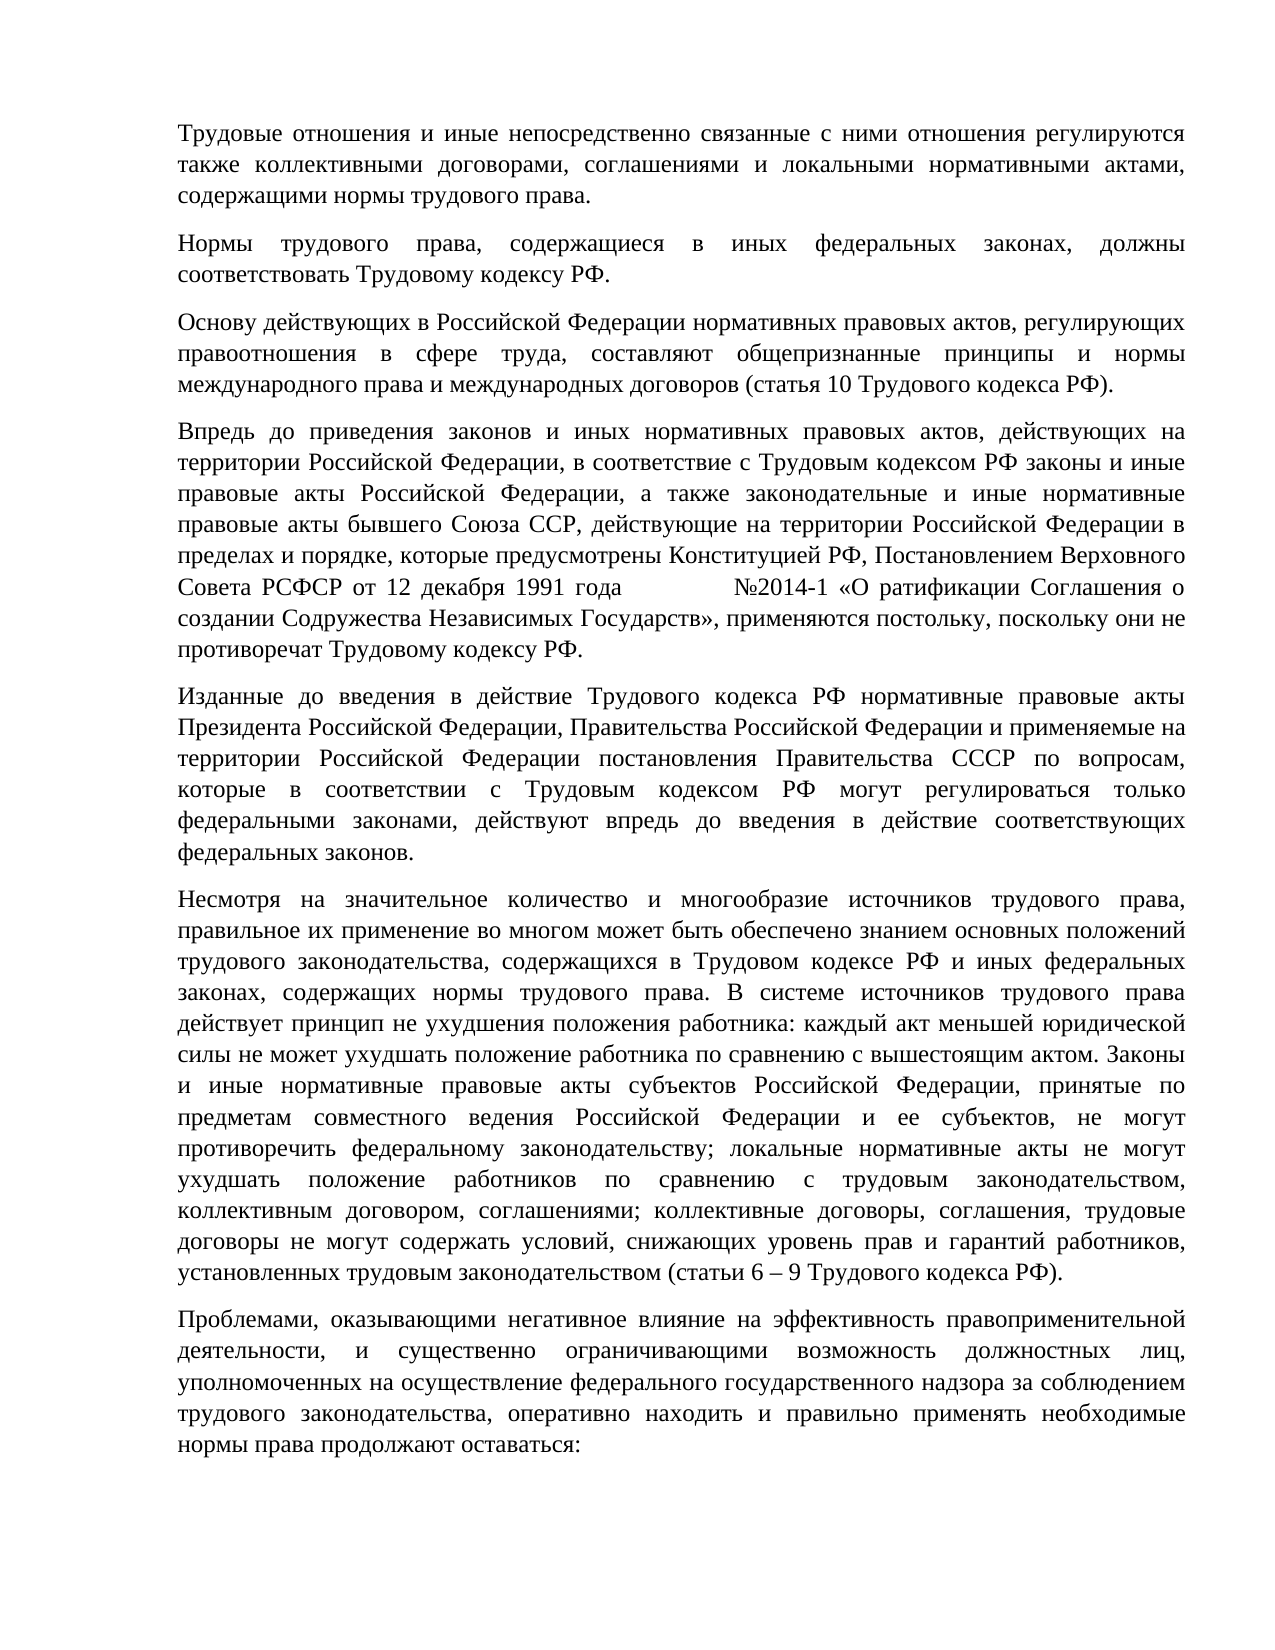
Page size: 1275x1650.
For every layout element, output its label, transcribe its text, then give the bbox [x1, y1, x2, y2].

text Впредь до приведения законов и иных нормативных правовых актов, действующих на территории Российской Федерации, в соответствие с Трудовым кодексом РФ законы и иные правовые акты Российской Федерации, а также законодательные и иные нормативные правовые акты бывшего Союза ССР, действующие на территории Российской Федерации в пределах и порядке, которые предусмотрены Конституцией РФ, Постановлением Верховного Совета РСФСР от 12 декабря 1991 года №2014-1 «О ратификации Соглашения о создании Содружества Независимых Государств», применяются постольку, поскольку они не противоречат Трудовому кодексу РФ. [177, 416, 1186, 662]
text Основу действующих в Российской Федерации нормативных правовых актов, регулирующих правоотношения в сфере труда, составляют общепризнанные принципы и нормы международного права и международных договоров (статья 10 Трудового кодекса РФ). [177, 307, 1186, 397]
text Изданные до введения в действие Трудового кодекса РФ нормативные правовые акты Президента Российской Федерации, Правительства Российской Федерации и применяемые на территории Российской Федерации постановления Правительства СССР по вопросам, которые в соответствии с Трудовым кодексом РФ могут регулироваться только федеральными законами, действуют впредь до введения в действие соответствующих федеральных законов. [177, 681, 1186, 865]
text Трудовые отношения и иные непосредственно связанные с ними отношения регулируются также коллективными договорами, соглашениями и локальными нормативными актами, содержащими нормы трудового права. [177, 118, 1186, 209]
text Нормы трудового права, содержащиеся в иных федеральных законах, должны соответствовать Трудовому кодексу РФ. [177, 228, 1186, 288]
text Проблемами, оказывающими негативное влияние на эффективность правоприменительной деятельности, и существенно ограничивающими возможность должностных лиц, уполномоченных на осуществление федерального государственного надзора за соблюдением трудового законодательства, оперативно находить и правильно применять необходимые нормы права продолжают оставаться: [177, 1304, 1186, 1457]
text Несмотря на значительное количество и многообразие источников трудового права, правильное их применение во многом может быть обеспечено знанием основных положений трудового законодательства, содержащихся в Трудовом кодексе РФ и иных федеральных законах, содержащих нормы трудового права. В системе источников трудового права действует принцип не ухудшения положения работника: каждый акт меньшей юридической силы не может ухудшать положение работника по сравнению с вышестоящим актом. Законы и иные нормативные правовые акты субъектов Российской Федерации, принятые по предметам совместного ведения Российской Федерации и ее субъектов, не могут противоречить федеральному законодательству; локальные нормативные акты не могут ухудшать положение работников по сравнению с трудовым законодательством, коллективным договором, соглашениями; коллективные договоры, соглашения, трудовые договоры не могут содержать условий, снижающих уровень прав и гарантий работников, установленных трудовым законодательством (статьи 6 – 9 Трудового кодекса РФ). [177, 884, 1186, 1286]
